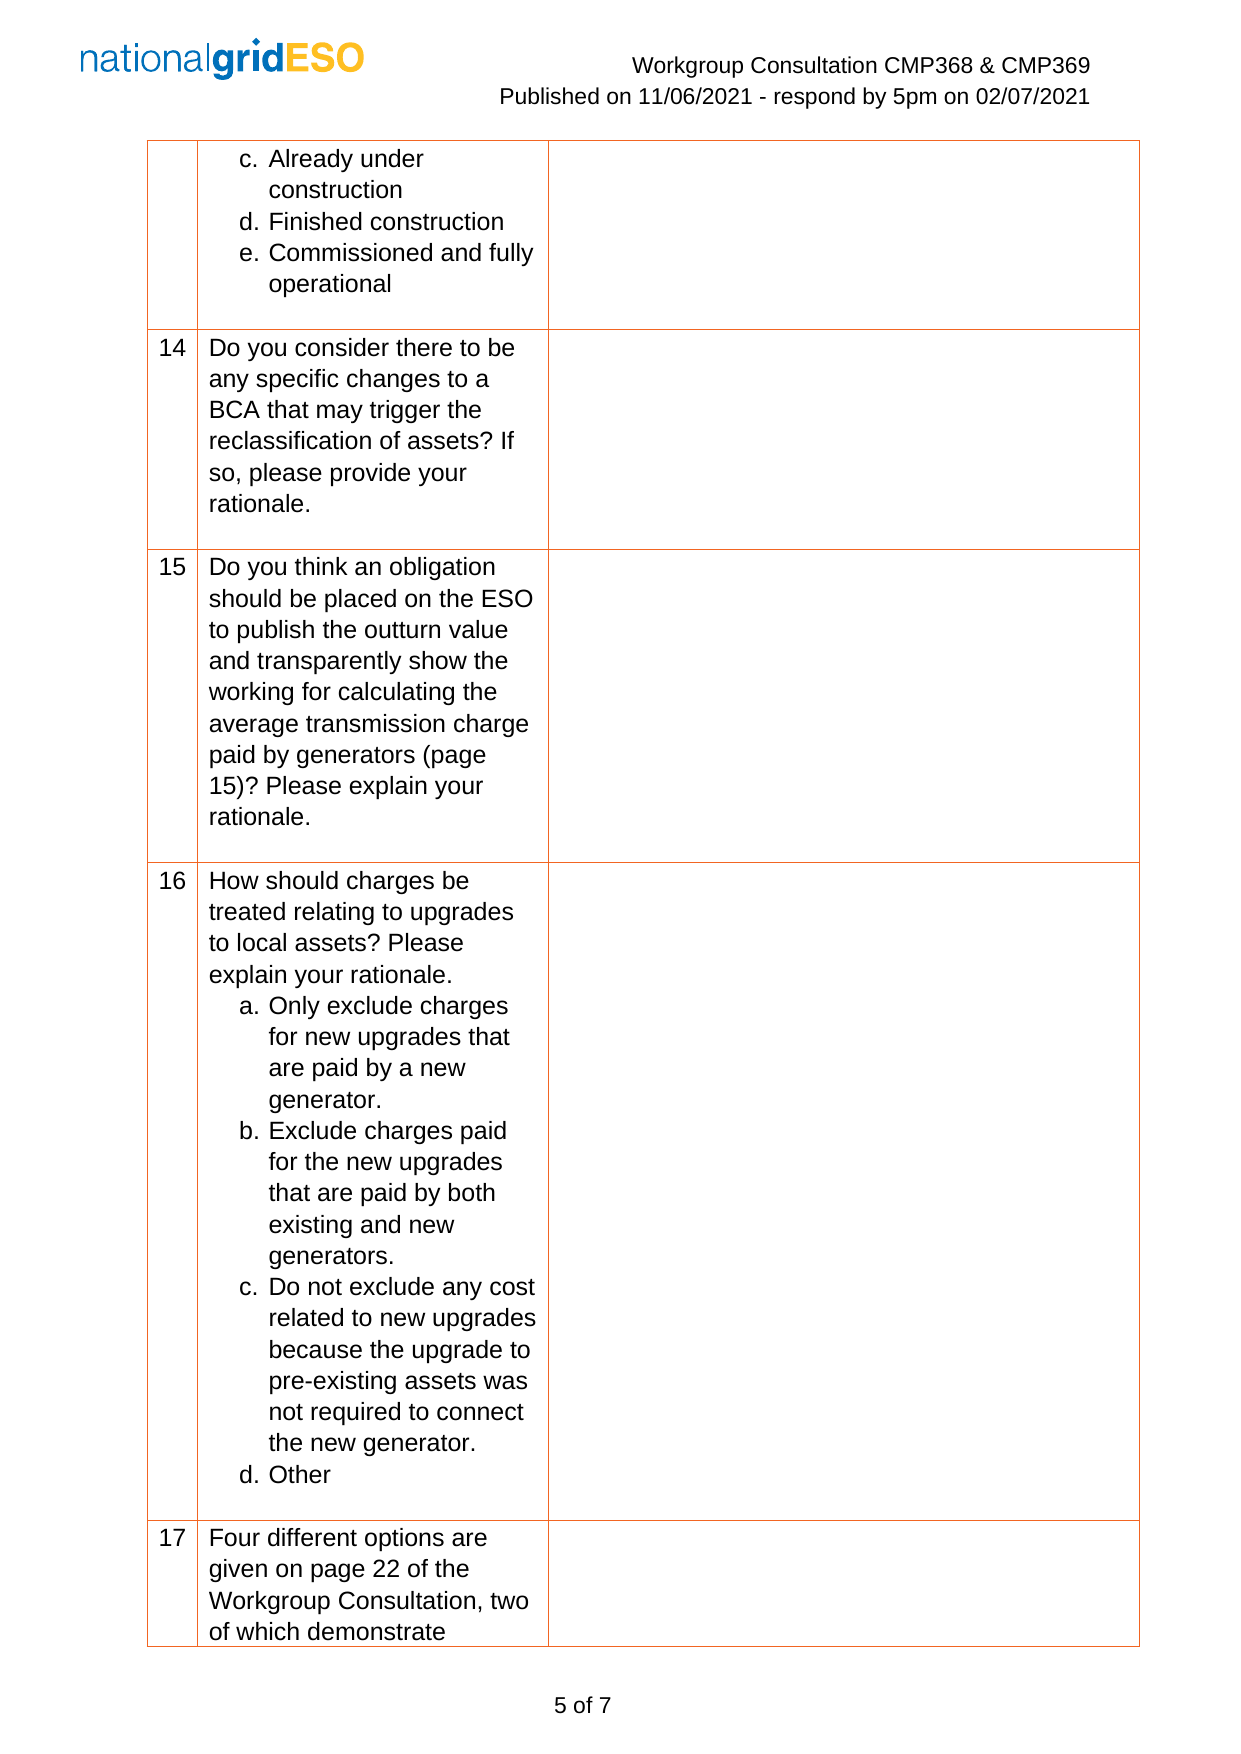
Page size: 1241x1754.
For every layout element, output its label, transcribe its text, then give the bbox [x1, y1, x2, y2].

table_cell Do you think an obligation should be placed on the ESO to publish the outturn value and transparently show the working for calculating the average transmission charge paid by generators (page 15)? Please explain your rationale. [198, 550, 548, 862]
table_cell [549, 330, 1139, 549]
table_cell 14 [148, 330, 197, 549]
table_cell Do you consider there to be any specific changes to a BCA that may trigger the reclassification of assets? If so, please provide your rationale. [198, 330, 548, 549]
table_cell [549, 550, 1139, 862]
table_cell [198, 1521, 548, 1646]
table_cell [549, 1521, 1139, 1646]
table_cell How should charges be treated relating to upgrades to local assets? Please explain your rationale. Only exclude charges for new upgrades that are paid by a new generator. Exclude charges paid for the new upgrades that are paid by both existing and new generators. Do not exclude any cost related to new upgrades because the upgrade to pre-existing assets was not required to connect the new generator. Other [198, 863, 548, 1519]
table_cell [549, 141, 1139, 329]
table_cell 17 [148, 1521, 197, 1646]
table_cell 13 [148, 141, 197, 329]
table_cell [198, 141, 548, 329]
table_cell 15 [148, 550, 197, 862]
table_cell 16 [148, 863, 197, 1519]
table_cell [549, 863, 1139, 1519]
